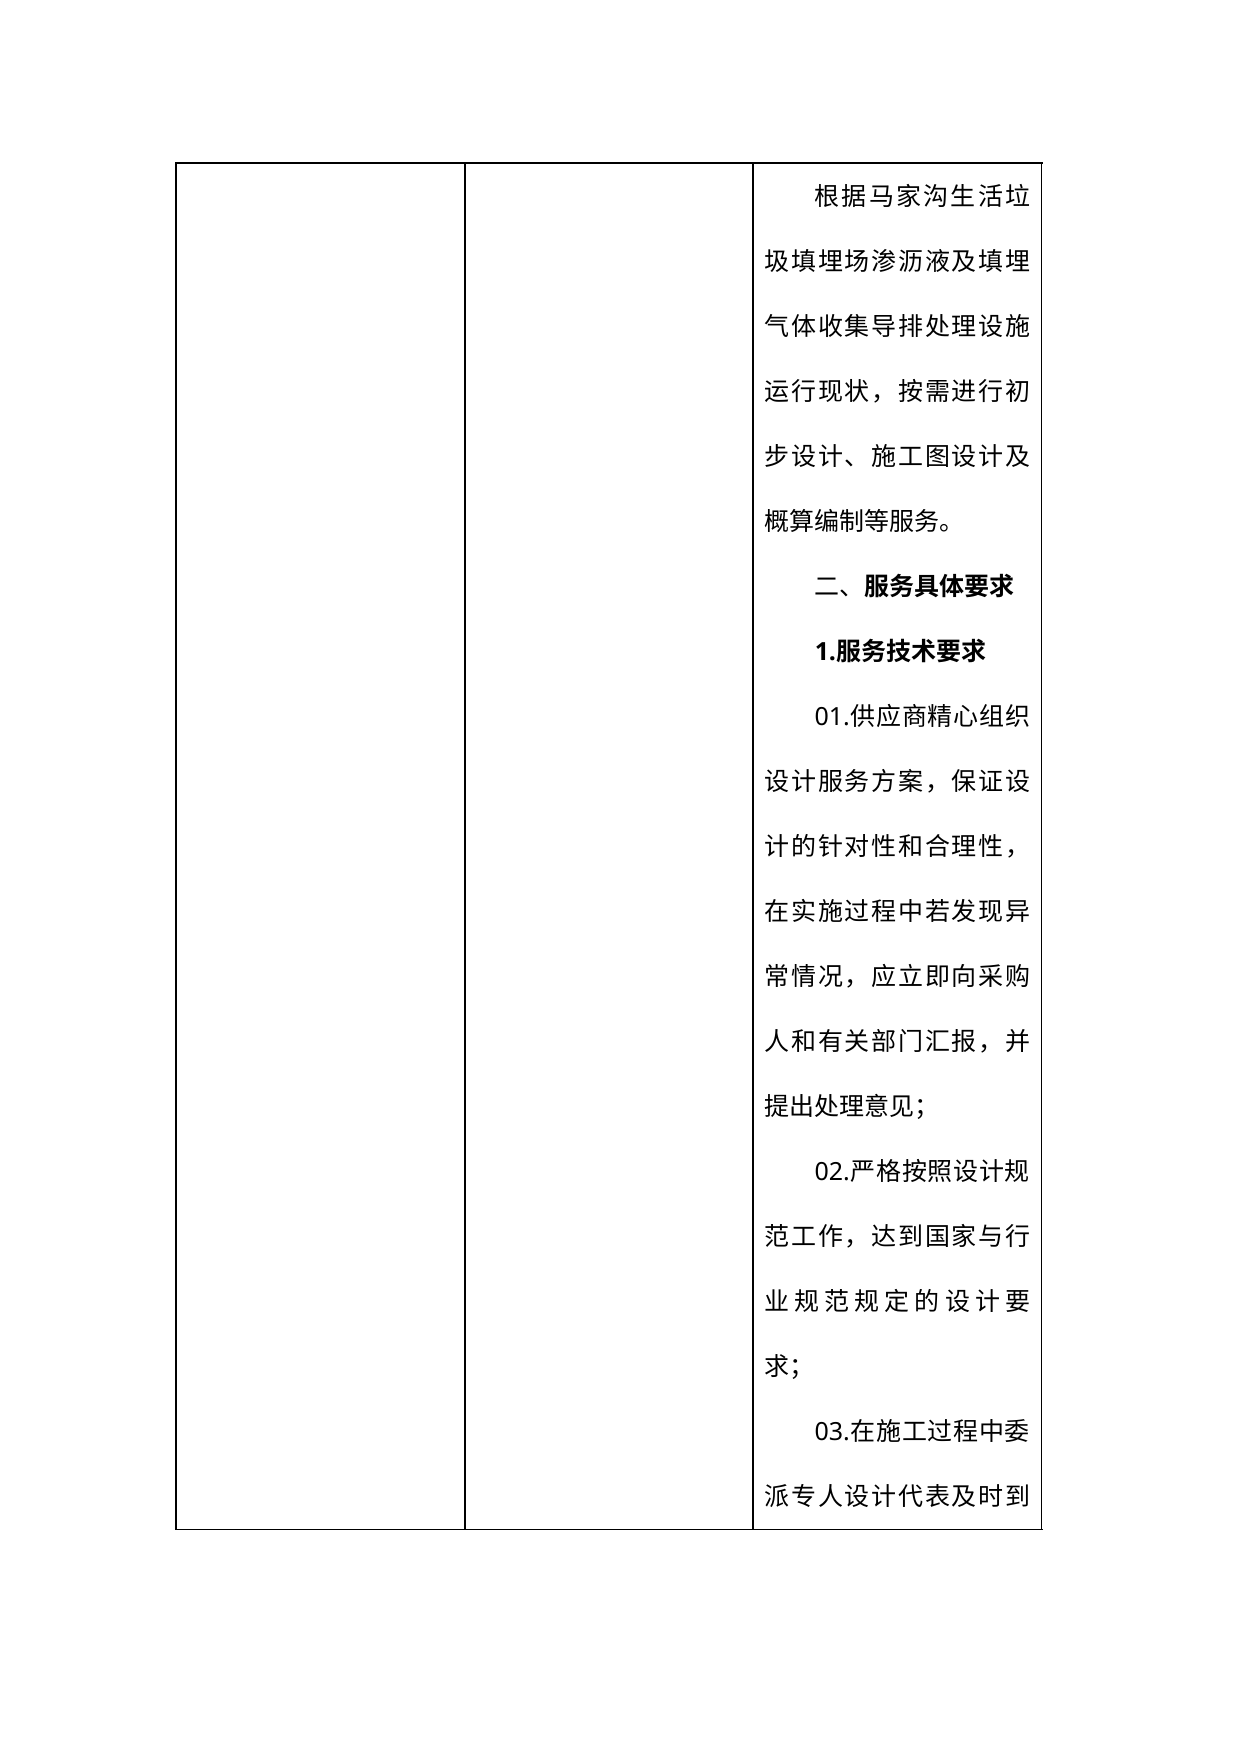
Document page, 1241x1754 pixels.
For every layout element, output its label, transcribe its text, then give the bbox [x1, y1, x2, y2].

table_cell ★ [466, 164, 752, 1528]
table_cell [754, 164, 1041, 1528]
table_cell 1 [177, 164, 464, 1528]
